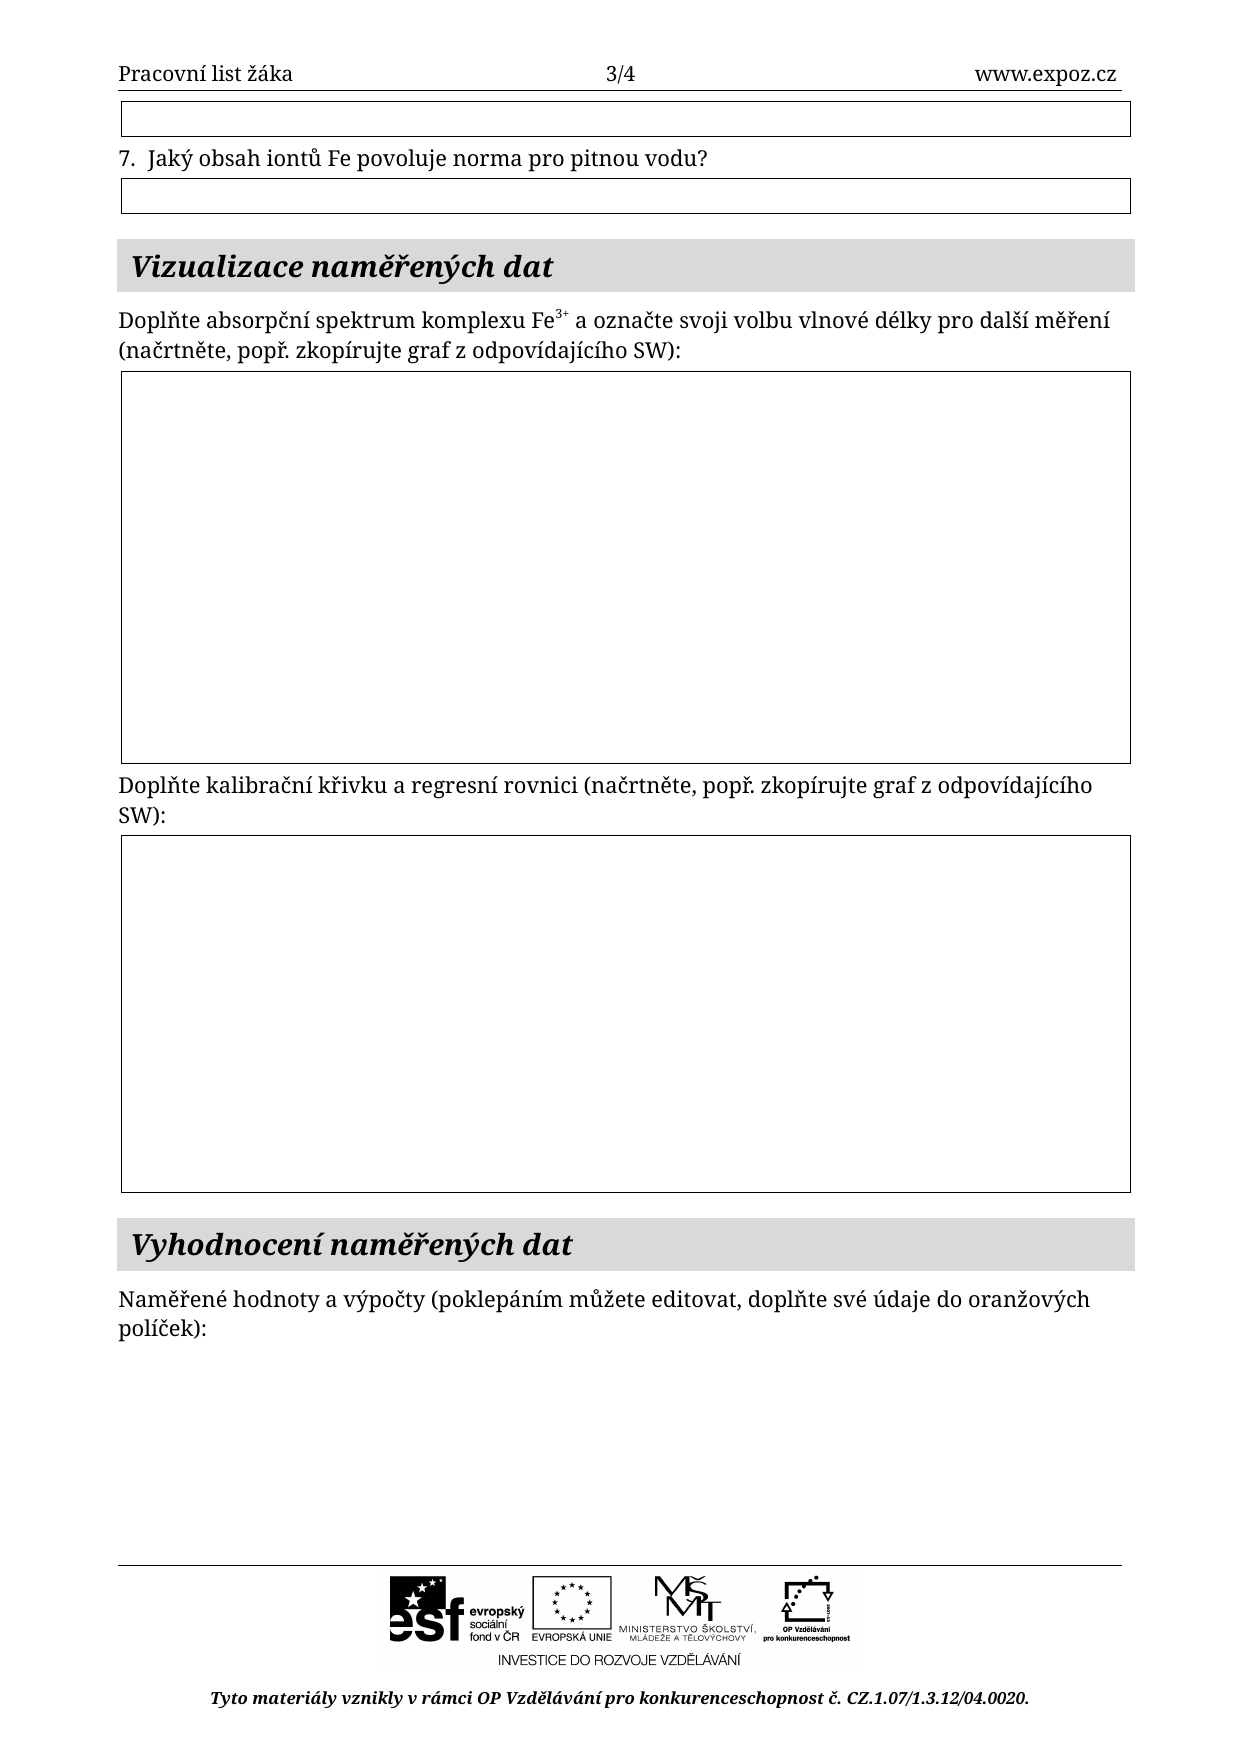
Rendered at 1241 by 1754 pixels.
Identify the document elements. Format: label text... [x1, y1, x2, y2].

text Vyhodnocení naměřených dat [122, 1223, 1130, 1267]
text Doplňte absorpční spektrum komplexu Fe3+ a označte svoji volbu vlnové délky pro další měření (načrtněte, popř. zkopírujte graf z odpovídajícího SW): [118, 305, 1122, 364]
text Jaký obsah iontů Fe povoluje norma pro pitnou vodu? [118, 142, 1122, 172]
text Vizualizace naměřených dat [122, 244, 1130, 288]
text Naměřené hodnoty a výpočty (poklepáním můžete editovat, doplňte své údaje do oranžových políček): [118, 1284, 1122, 1343]
picture [376, 1567, 864, 1674]
text Doplňte kalibrační křivku a regresní rovnici (načrtněte, popř. zkopírujte graf z odpovídajícího SW): [118, 770, 1122, 829]
